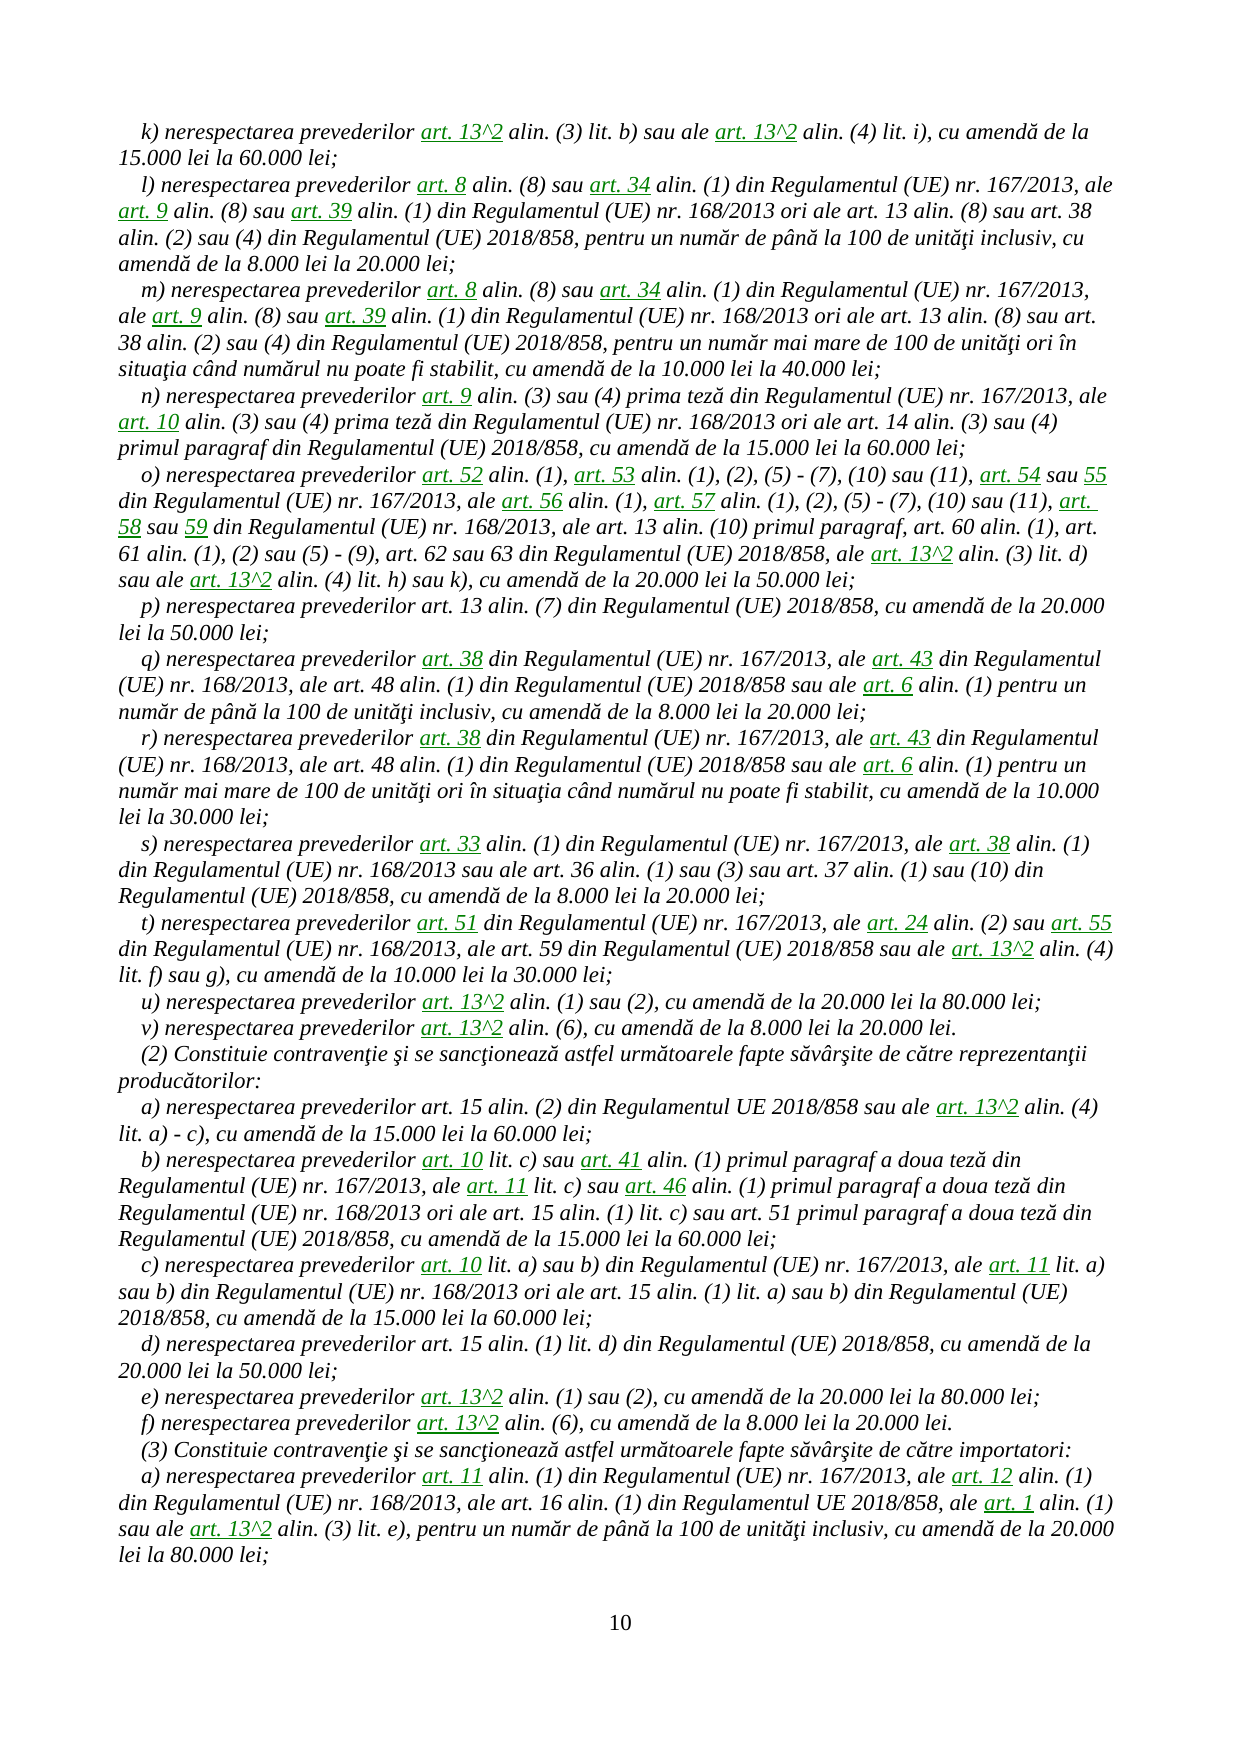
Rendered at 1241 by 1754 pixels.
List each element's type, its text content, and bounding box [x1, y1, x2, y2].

text e) nerespectarea prevederilor art. 13^2 alin. (1) sau (2), cu amendă de la 20.000 lei la 80.000 lei; [118, 1383, 1122, 1409]
text l) nerespectarea prevederilor art. 8 alin. (8) sau art. 34 alin. (1) din Regulamentul (UE) nr. 167/2013, ale art. 9 alin. (8) sau art. 39 alin. (1) din Regulamentul (UE) nr. 168/2013 ori ale art. 13 alin. (8) sau art. 38 alin. (2) sau (4) din Regulamentul (UE) 2018/858, pentru un număr de până la 100 de unităţi inclusiv, cu amendă de la 8.000 lei la 20.000 lei; [118, 171, 1122, 276]
text s) nerespectarea prevederilor art. 33 alin. (1) din Regulamentul (UE) nr. 167/2013, ale art. 38 alin. (1) din Regulamentul (UE) nr. 168/2013 sau ale art. 36 alin. (1) sau (3) sau art. 37 alin. (1) sau (10) din Regulamentul (UE) 2018/858, cu amendă de la 8.000 lei la 20.000 lei; [118, 830, 1122, 909]
text f) nerespectarea prevederilor art. 13^2 alin. (6), cu amendă de la 8.000 lei la 20.000 lei. [118, 1409, 1122, 1436]
text a) nerespectarea prevederilor art. 11 alin. (1) din Regulamentul (UE) nr. 167/2013, ale art. 12 alin. (1) din Regulamentul (UE) nr. 168/2013, ale art. 16 alin. (1) din Regulamentul UE 2018/858, ale art. 1 alin. (1) sau ale art. 13^2 alin. (3) lit. e), pentru un număr de până la 100 de unităţi inclusiv, cu amendă de la 20.000 lei la 80.000 lei; [118, 1462, 1122, 1568]
text o) nerespectarea prevederilor art. 52 alin. (1), art. 53 alin. (1), (2), (5) - (7), (10) sau (11), art. 54 sau 55 din Regulamentul (UE) nr. 167/2013, ale art. 56 alin. (1), art. 57 alin. (1), (2), (5) - (7), (10) sau (11), art. 58 sau 59 din Regulamentul (UE) nr. 168/2013, ale art. 13 alin. (10) primul paragraf, art. 60 alin. (1), art. 61 alin. (1), (2) sau (5) - (9), art. 62 sau 63 din Regulamentul (UE) 2018/858, ale art. 13^2 alin. (3) lit. d) sau ale art. 13^2 alin. (4) lit. h) sau k), cu amendă de la 20.000 lei la 50.000 lei; [118, 461, 1122, 592]
text r) nerespectarea prevederilor art. 38 din Regulamentul (UE) nr. 167/2013, ale art. 43 din Regulamentul (UE) nr. 168/2013, ale art. 48 alin. (1) din Regulamentul (UE) 2018/858 sau ale art. 6 alin. (1) pentru un număr mai mare de 100 de unităţi ori în situaţia când numărul nu poate fi stabilit, cu amendă de la 10.000 lei la 30.000 lei; [118, 724, 1122, 830]
text p) nerespectarea prevederilor art. 13 alin. (7) din Regulamentul (UE) 2018/858, cu amendă de la 20.000 lei la 50.000 lei; [118, 592, 1122, 645]
text d) nerespectarea prevederilor art. 15 alin. (1) lit. d) din Regulamentul (UE) 2018/858, cu amendă de la 20.000 lei la 50.000 lei; [118, 1330, 1122, 1383]
text u) nerespectarea prevederilor art. 13^2 alin. (1) sau (2), cu amendă de la 20.000 lei la 80.000 lei; [118, 988, 1122, 1014]
text b) nerespectarea prevederilor art. 10 lit. c) sau art. 41 alin. (1) primul paragraf a doua teză din Regulamentul (UE) nr. 167/2013, ale art. 11 lit. c) sau art. 46 alin. (1) primul paragraf a doua teză din Regulamentul (UE) nr. 168/2013 ori ale art. 15 alin. (1) lit. c) sau art. 51 primul paragraf a doua teză din Regulamentul (UE) 2018/858, cu amendă de la 15.000 lei la 60.000 lei; [118, 1146, 1122, 1251]
text (3) Constituie contravenţie şi se sancţionează astfel următoarele fapte săvârşite de către importatori: [118, 1436, 1122, 1462]
text k) nerespectarea prevederilor art. 13^2 alin. (3) lit. b) sau ale art. 13^2 alin. (4) lit. i), cu amendă de la 15.000 lei la 60.000 lei; [118, 118, 1122, 171]
text n) nerespectarea prevederilor art. 9 alin. (3) sau (4) prima teză din Regulamentul (UE) nr. 167/2013, ale art. 10 alin. (3) sau (4) prima teză din Regulamentul (UE) nr. 168/2013 ori ale art. 14 alin. (3) sau (4) primul paragraf din Regulamentul (UE) 2018/858, cu amendă de la 15.000 lei la 60.000 lei; [118, 382, 1122, 461]
text m) nerespectarea prevederilor art. 8 alin. (8) sau art. 34 alin. (1) din Regulamentul (UE) nr. 167/2013, ale art. 9 alin. (8) sau art. 39 alin. (1) din Regulamentul (UE) nr. 168/2013 ori ale art. 13 alin. (8) sau art. 38 alin. (2) sau (4) din Regulamentul (UE) 2018/858, pentru un număr mai mare de 100 de unităţi ori în situaţia când numărul nu poate fi stabilit, cu amendă de la 10.000 lei la 40.000 lei; [118, 276, 1122, 382]
text (2) Constituie contravenţie şi se sancţionează astfel următoarele fapte săvârşite de către reprezentanţii producătorilor: [118, 1041, 1122, 1093]
text c) nerespectarea prevederilor art. 10 lit. a) sau b) din Regulamentul (UE) nr. 167/2013, ale art. 11 lit. a) sau b) din Regulamentul (UE) nr. 168/2013 ori ale art. 15 alin. (1) lit. a) sau b) din Regulamentul (UE) 2018/858, cu amendă de la 15.000 lei la 60.000 lei; [118, 1251, 1122, 1330]
text q) nerespectarea prevederilor art. 38 din Regulamentul (UE) nr. 167/2013, ale art. 43 din Regulamentul (UE) nr. 168/2013, ale art. 48 alin. (1) din Regulamentul (UE) 2018/858 sau ale art. 6 alin. (1) pentru un număr de până la 100 de unităţi inclusiv, cu amendă de la 8.000 lei la 20.000 lei; [118, 645, 1122, 724]
text t) nerespectarea prevederilor art. 51 din Regulamentul (UE) nr. 167/2013, ale art. 24 alin. (2) sau art. 55 din Regulamentul (UE) nr. 168/2013, ale art. 59 din Regulamentul (UE) 2018/858 sau ale art. 13^2 alin. (4) lit. f) sau g), cu amendă de la 10.000 lei la 30.000 lei; [118, 909, 1122, 988]
text a) nerespectarea prevederilor art. 15 alin. (2) din Regulamentul UE 2018/858 sau ale art. 13^2 alin. (4) lit. a) - c), cu amendă de la 15.000 lei la 60.000 lei; [118, 1093, 1122, 1146]
text v) nerespectarea prevederilor art. 13^2 alin. (6), cu amendă de la 8.000 lei la 20.000 lei. [118, 1014, 1122, 1041]
